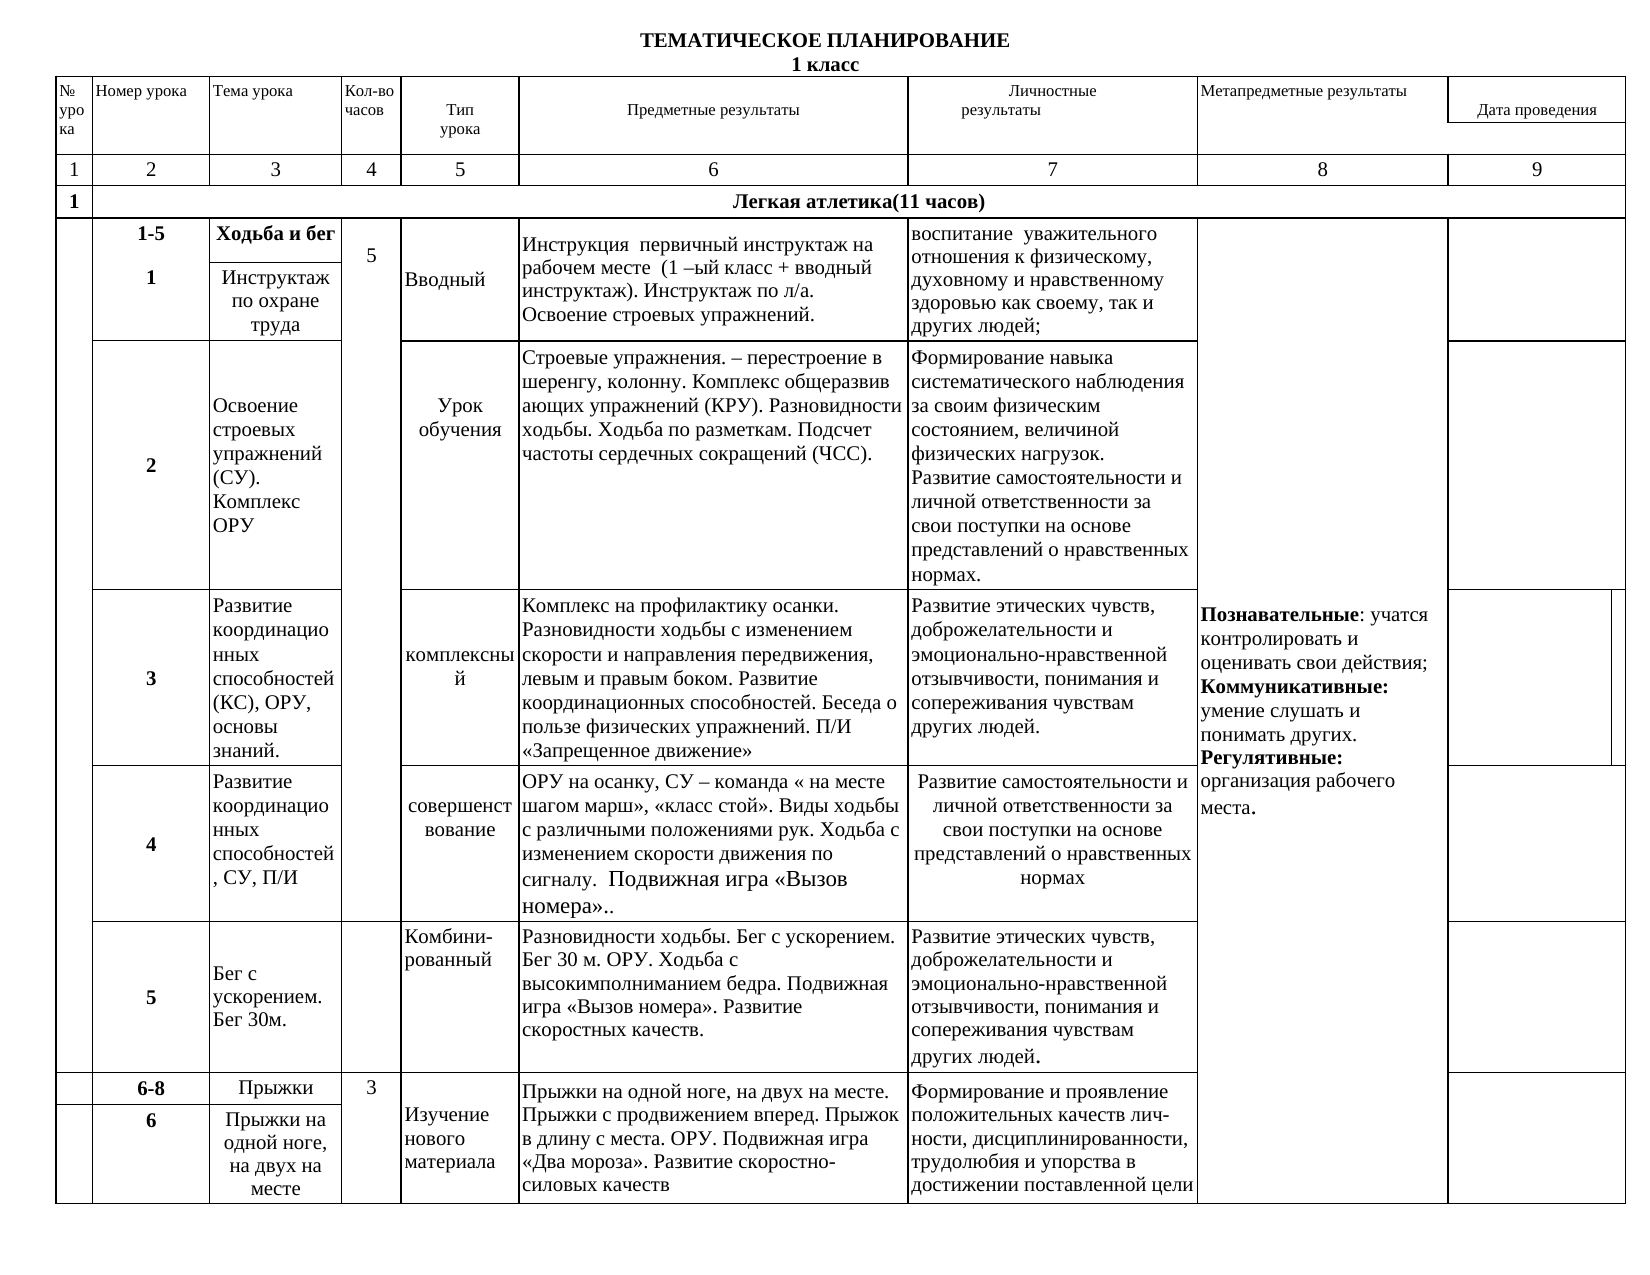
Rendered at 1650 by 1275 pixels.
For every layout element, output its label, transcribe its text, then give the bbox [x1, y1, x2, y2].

table_cell Инструкция первичный инструктаж на рабочем месте (1 –ый класс + вводный инструктаж). Инструктаж по л/а. Освоение строевых упражнений. [520, 219, 907, 340]
table_cell 5 [342, 219, 400, 921]
table_cell [1449, 922, 1625, 1072]
table_cell 1 [57, 186, 92, 217]
table_cell Познавательные: учатся контролировать и оценивать свои действия; Коммуникативные: умение слушать и понимать других. Регулятивные: организация рабочего места. [1198, 219, 1447, 1203]
table_cell 9 [1449, 155, 1625, 184]
table_cell [57, 1105, 92, 1203]
table_cell 5 [93, 922, 209, 1072]
table_cell 6 [520, 155, 907, 184]
table_cell 1 [57, 155, 92, 184]
table_cell 2 [93, 341, 209, 589]
table_cell Разновидности ходьбы. Бег с ускорением. Бег 30 м. ОРУ. Ходьба с высокимполниманием бедра. Подвижная игра «Вызов номера». Развитие скоростных качеств. [520, 922, 907, 1072]
table_cell 8 [1198, 155, 1447, 184]
table_cell 1-5 [93, 219, 209, 262]
table_cell [1449, 1073, 1625, 1203]
table_cell ОРУ на осанку, СУ – команда « на месте шагом марш», «класс стой». Виды ходьбы с различными положениями рук. Ходьба с изменением скорости движения по сигналу. Подвижная игра «Вызов номера».. [520, 766, 907, 921]
table_cell 3 [93, 590, 209, 765]
table_cell [1612, 590, 1625, 765]
table_cell [1449, 342, 1625, 589]
table_header Личностные результаты [909, 77, 1197, 154]
table_cell Изучение нового материала [402, 1073, 518, 1203]
table_cell Бег с ускорением. Бег 30м. [210, 922, 341, 1072]
text 1 класс [59, 53, 1591, 76]
table_cell 4 [93, 766, 209, 921]
table_cell [1448, 123, 1625, 154]
table_header Предметные результаты [520, 77, 907, 154]
table_cell Развитие этических чувств, доброжелательности и эмоционально-нравственной отзывчивости, понимания и сопереживания чувствам других людей. [909, 590, 1197, 765]
table_header Дата проведения [1449, 77, 1625, 122]
table_cell Урок обучения [402, 342, 518, 589]
table_cell [342, 922, 400, 1072]
table_cell 6 [93, 1105, 209, 1203]
table_cell Освоение строевых упражнений (СУ). Комплекс ОРУ [210, 341, 341, 589]
table_cell Легкая атлетика(11 часов) [93, 186, 1625, 217]
table_cell [1449, 590, 1611, 765]
table_cell Развитие координационных способностей, СУ, П/И [210, 766, 341, 921]
table_cell Прыжки на одной ноге, на двух на месте [210, 1105, 341, 1203]
table_cell [1449, 766, 1625, 921]
table_cell 5 [402, 155, 518, 184]
table_cell Ходьба и бег [210, 219, 341, 262]
table_cell совершенствование [402, 766, 518, 921]
table_cell Строевые упражнения. – перестроение в шеренгу, колонну. Комплекс общеразвив ающих упражнений (КРУ). Разновидности ходьбы. Ходьба по разметкам. Подсчет частоты сердечных сокращений (ЧСС). [520, 342, 907, 589]
table_cell Развитие самостоятельности и личной ответственности за свои поступки на основе представлений о нравственных нормах [909, 766, 1197, 921]
table_header Тема урока [210, 77, 341, 154]
table_header Метапредметные результаты [1198, 77, 1448, 154]
table_cell Развитие координационных способностей (КС), ОРУ, основы знаний. [210, 590, 341, 765]
table_header № урока [57, 77, 92, 154]
table_cell 3 [342, 1073, 400, 1203]
table_header Кол-во часов [342, 77, 400, 154]
table_cell Формирование навыка систематического наблюдения за своим физическим состоянием, величиной физических нагрузок. Развитие самостоятельности и личной ответственности за свои поступки на основе представлений о нравственных нормах. [909, 342, 1197, 589]
text ТЕМАТИЧЕСКОЕ ПЛАНИРОВАНИЕ [59, 29, 1591, 53]
table_cell 2 [93, 155, 209, 184]
table_cell [57, 1073, 92, 1103]
table_cell 4 [342, 155, 400, 184]
table_cell 1 [93, 262, 209, 340]
table_header Тип урока [402, 77, 518, 154]
table_cell воспитание уважительного отношения к физическому, духовному и нравственному здоровью как своему, так и других людей; [909, 219, 1197, 340]
table_cell [57, 219, 92, 1072]
table_cell [1449, 219, 1625, 340]
table_cell Формирование и проявление положительных качеств лич-ности, дисциплинированности, трудолюбия и упорства в достижении поставленной цели [909, 1073, 1197, 1203]
table_cell Вводный [402, 219, 518, 340]
table_cell Прыжки [210, 1073, 341, 1103]
table_cell 6-8 [93, 1073, 209, 1103]
table_cell Комплекс на профилактику осанки. Разновидности ходьбы с изменением скорости и направления передвижения, левым и правым боком. Развитие координационных способностей. Беседа о пользе физических упражнений. П/И «Запрещенное движение» [520, 590, 907, 765]
table_cell 7 [909, 155, 1197, 184]
table_cell Развитие этических чувств, доброжелательности и эмоционально-нравственной отзывчивости, понимания и сопереживания чувствам других людей. [909, 922, 1197, 1072]
table_cell Комбини- рованный [402, 922, 518, 1072]
table_cell 3 [210, 155, 341, 184]
table_cell Инструктаж по охране труда [210, 263, 341, 340]
table_header Номер урока [93, 77, 209, 154]
table_cell комплексный [402, 590, 518, 765]
